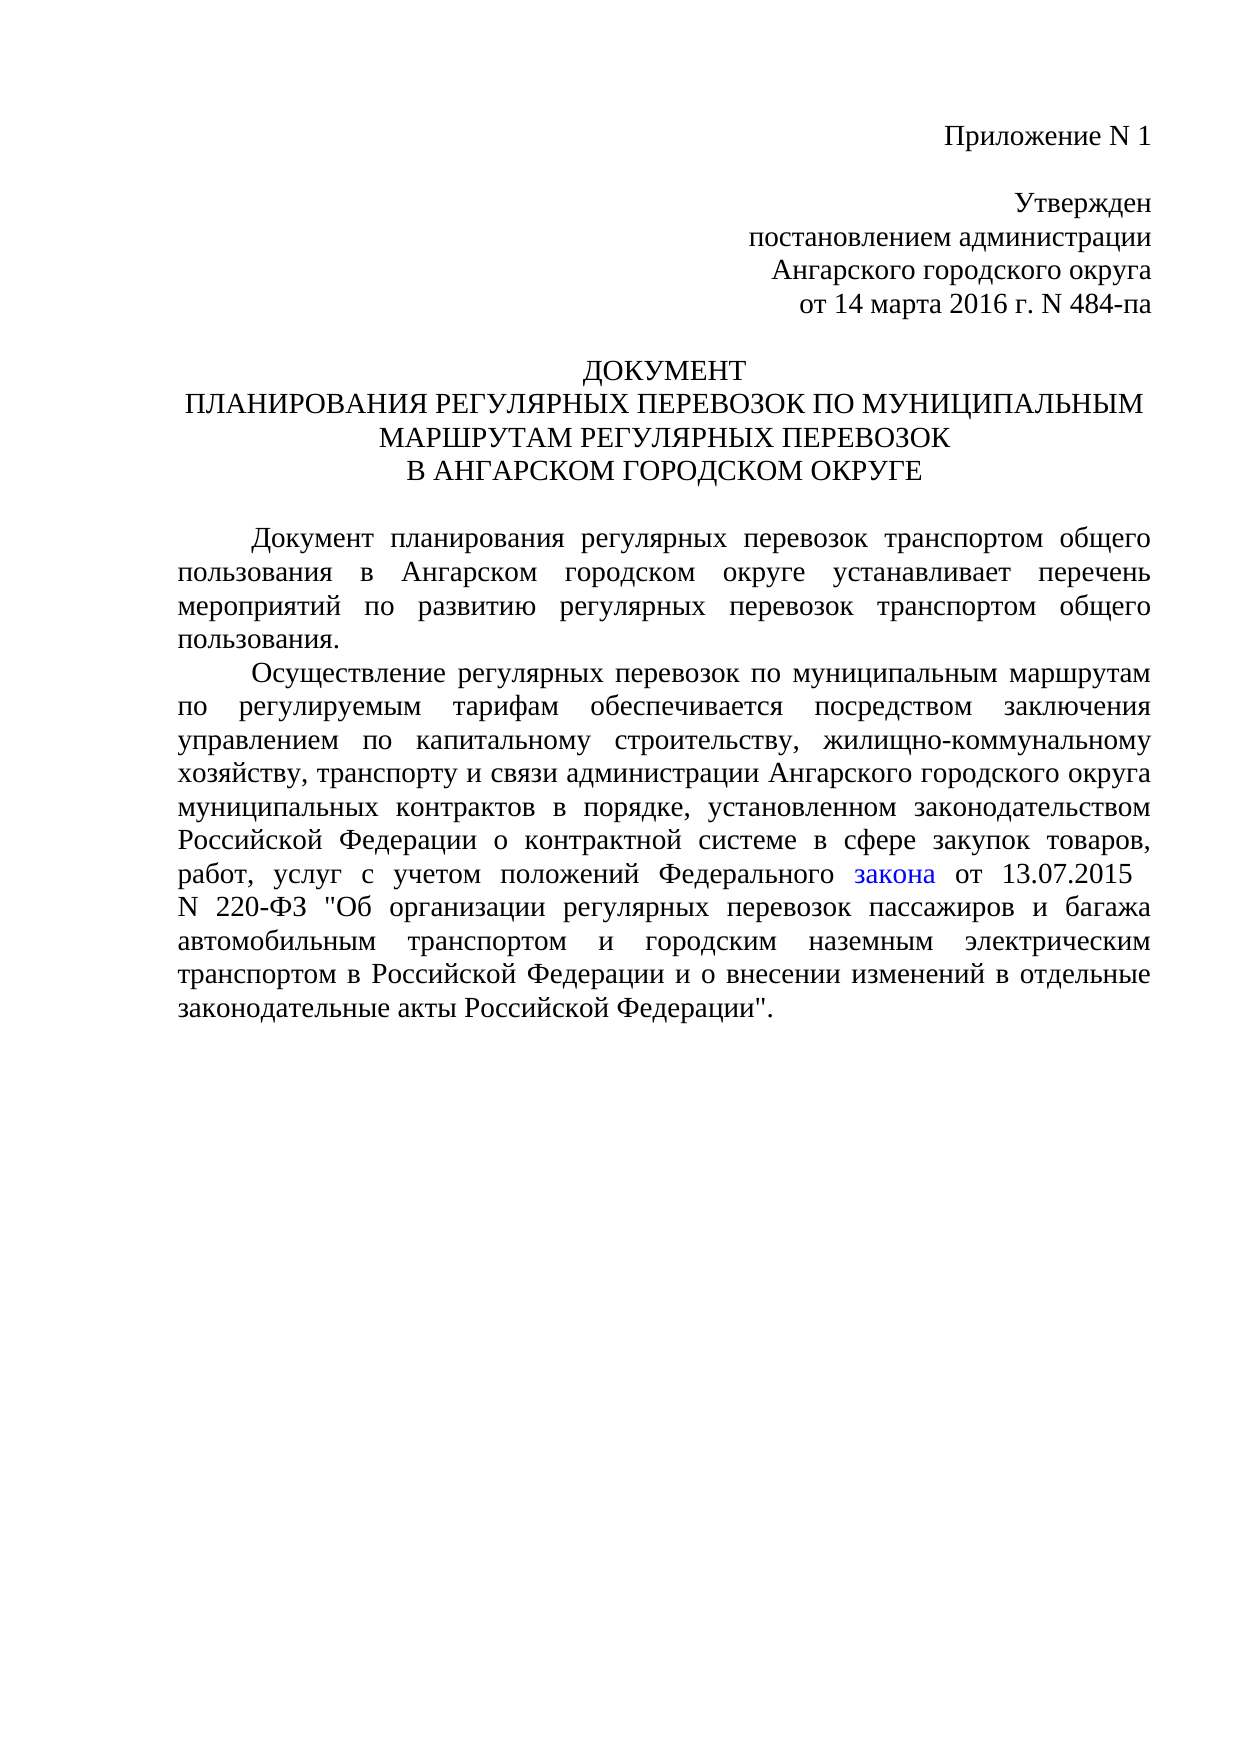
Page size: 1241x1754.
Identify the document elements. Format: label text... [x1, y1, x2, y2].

text Документ планирования регулярных перевозок транспортом общего пользования в Ангарском городском округе устанавливает перечень мероприятий по развитию регулярных перевозок транспортом общего пользования. [177, 521, 1152, 655]
text ПЛАНИРОВАНИЯ РЕГУЛЯРНЫХ ПЕРЕВОЗОК ПО МУНИЦИПАЛЬНЫМ МАРШРУТАМ РЕГУЛЯРНЫХ ПЕРЕВОЗОК [177, 386, 1152, 453]
text В АНГАРСКОМ ГОРОДСКОМ ОКРУГЕ [177, 453, 1152, 487]
text ДОКУМЕНТ [177, 353, 1152, 386]
text Осуществление регулярных перевозок по муниципальным маршрутам по регулируемым тарифам обеспечивается посредством заключения управлением по капитальному строительству, жилищно-коммунальному хозяйству, транспорту и связи администрации Ангарского городского округа муниципальных контрактов в порядке, установленном законодательством Российской Федерации о контрактной системе в сфере закупок товаров, работ, услуг с учетом положений Федерального закона от 13.07.2015 N 220-ФЗ "Об организации регулярных перевозок пассажиров и багажа автомобильным транспортом и городским наземным электрическим транспортом в Российской Федерации и о внесении изменений в отдельные законодательные акты Российской Федерации". [177, 655, 1152, 1024]
text Утвержден [177, 185, 1152, 219]
text постановлением администрации [177, 219, 1152, 252]
text Приложение N 1 [177, 118, 1152, 152]
text Ангарского городского округа [177, 252, 1152, 286]
text от 14 марта 2016 г. N 484-па [177, 286, 1152, 319]
